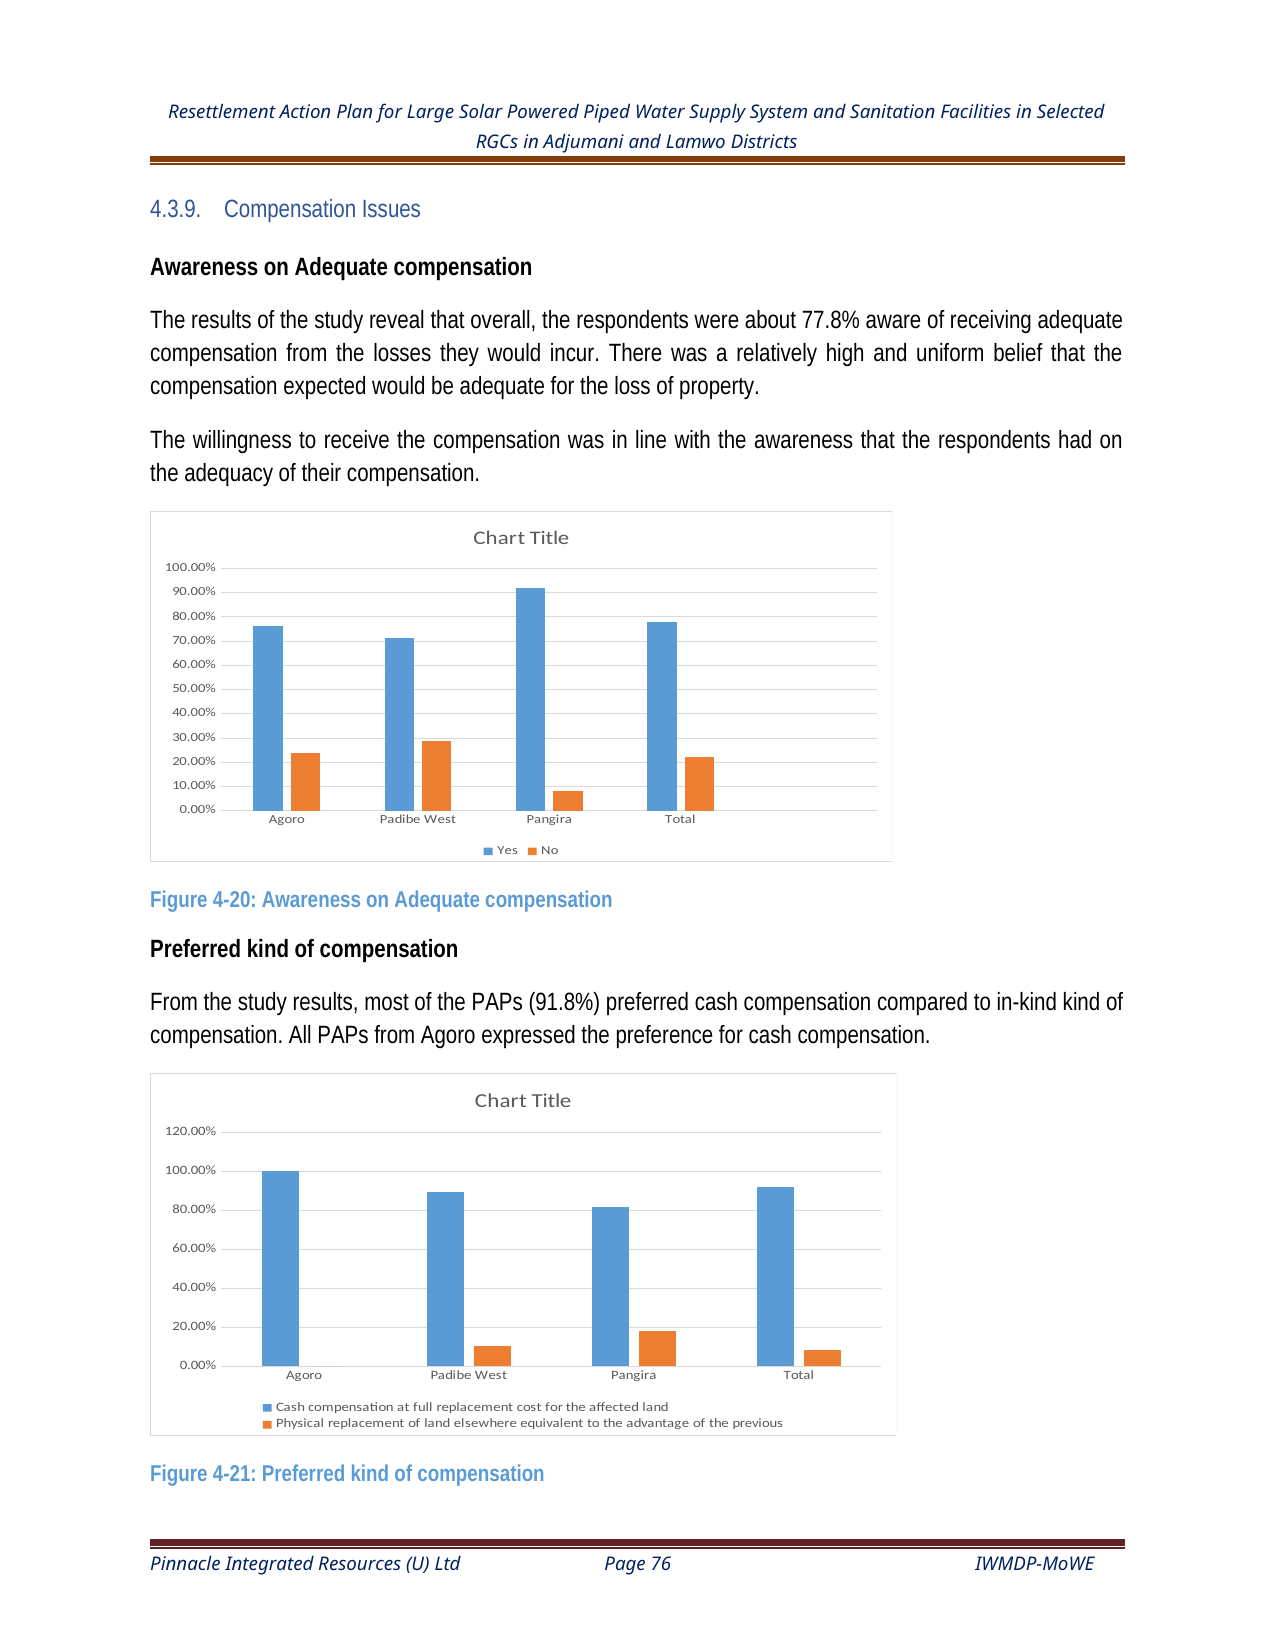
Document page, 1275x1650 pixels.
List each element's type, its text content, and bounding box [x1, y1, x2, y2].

text The willingness to receive the compensation was in line with the awareness that the respondents had on the adequacy of their compensation. [150, 425, 1125, 487]
text Awareness on Adequate compensation [150, 252, 1125, 280]
text The results of the study reveal that overall, the respondents were about 77.8% aware of receiving adequate compensation from the losses they would incur. There was a relatively high and uniform belief that the compensation expected would be adequate for the loss of property. [150, 306, 1125, 400]
text From the study results, most of the PAPs (91.8%) preferred cash compensation compared to in-kind kind of compensation. All PAPs from Agoro expressed the preference for cash compensation. [150, 987, 1125, 1049]
text Preferred kind of compensation [150, 933, 1125, 962]
subtitle Compensation Issues [150, 194, 1125, 222]
